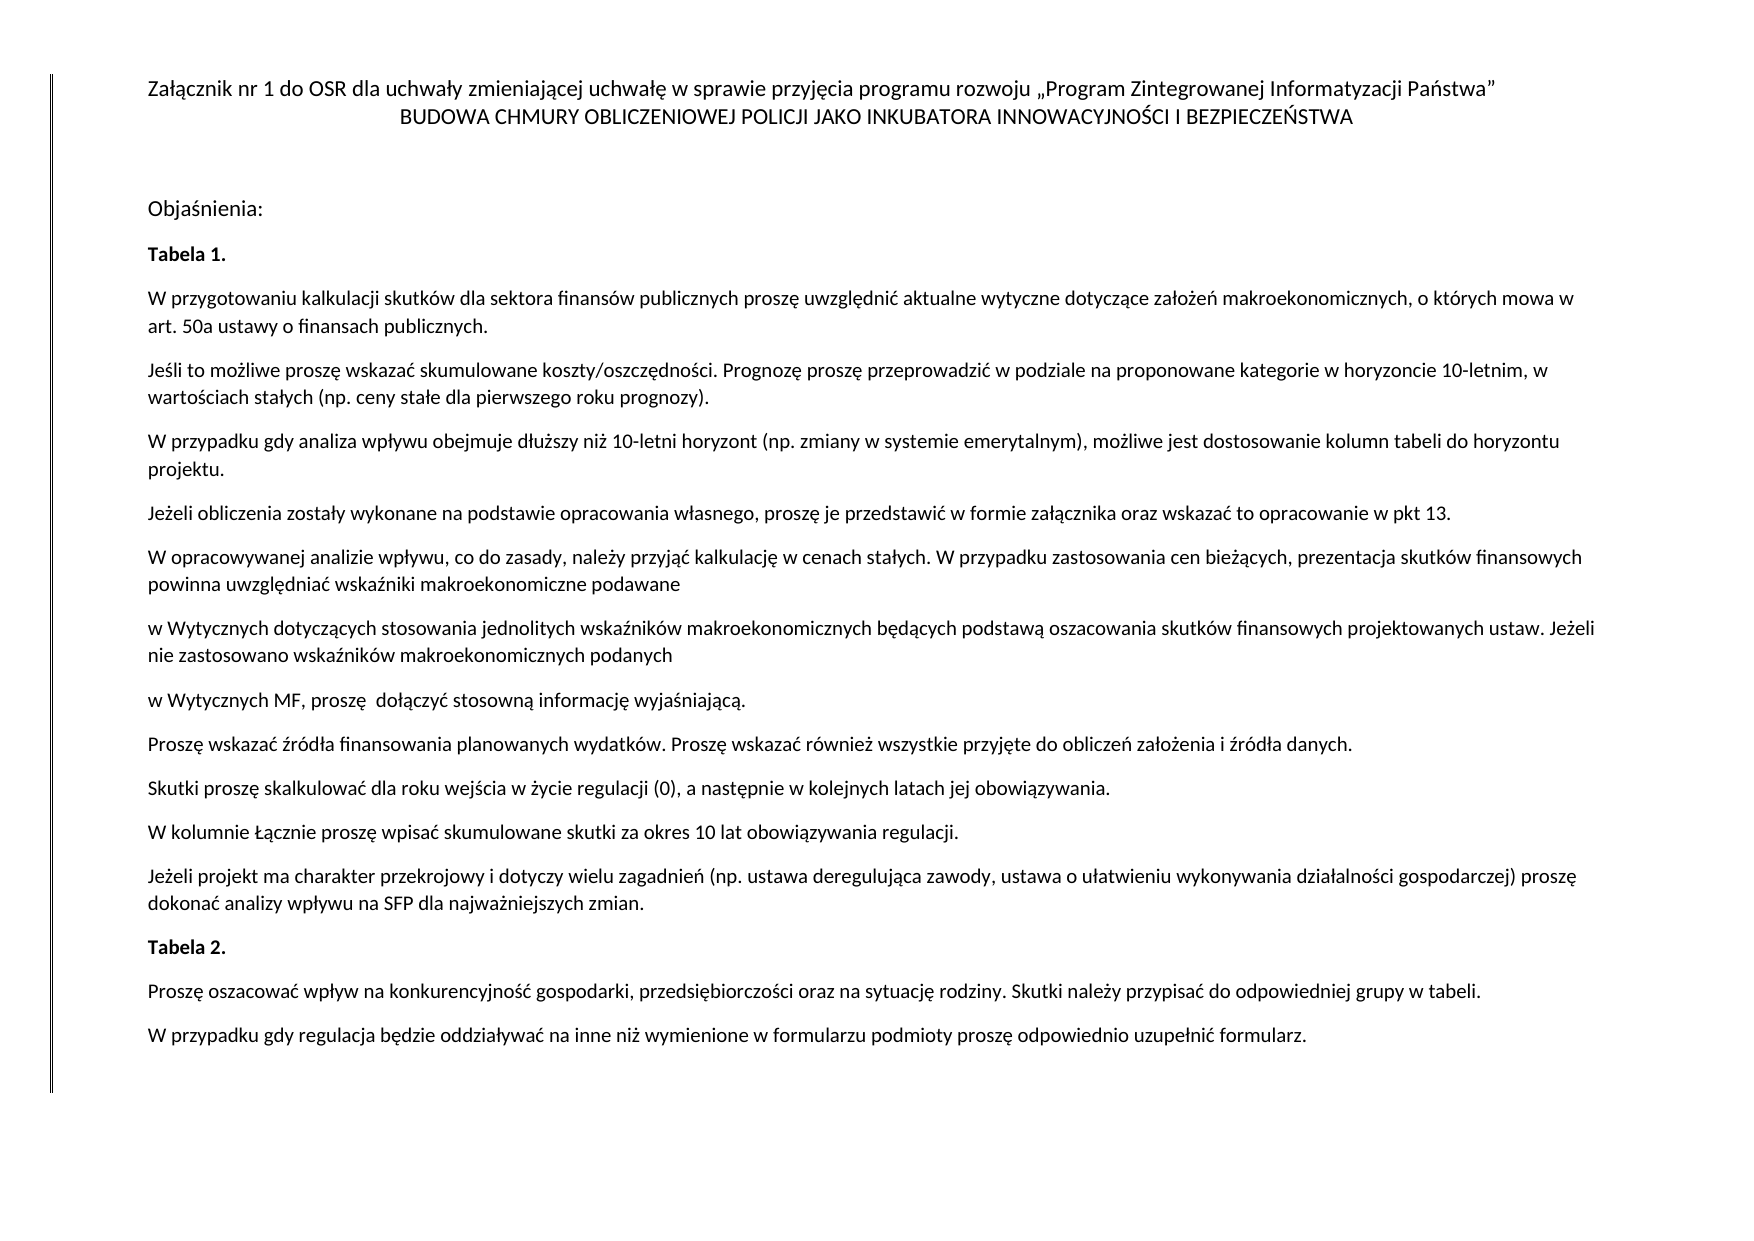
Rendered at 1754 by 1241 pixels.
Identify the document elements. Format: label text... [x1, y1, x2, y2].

text Tabela 1. [148, 241, 1606, 267]
text W kolumnie Łącznie proszę wpisać skumulowane skutki za okres 10 lat obowiązywania regulacji. [148, 819, 1606, 844]
text Proszę wskazać źródła finansowania planowanych wydatków. Proszę wskazać również wszystkie przyjęte do obliczeń założenia i źródła danych. [148, 731, 1606, 756]
text Proszę oszacować wpływ na konkurencyjność gospodarki, przedsiębiorczości oraz na sytuację rodziny. Skutki należy przypisać do odpowiedniej grupy w tabeli. [148, 978, 1606, 1004]
text Jeżeli obliczenia zostały wykonane na podstawie opracowania własnego, proszę je przedstawić w formie załącznika oraz wskazać to opracowanie w pkt 13. [148, 500, 1606, 525]
text Jeśli to możliwe proszę wskazać skumulowane koszty/oszczędności. Prognozę proszę przeprowadzić w podziale na proponowane kategorie w horyzoncie 10-letnim, w wartościach stałych (np. ceny stałe dla pierwszego roku prognozy). [148, 357, 1606, 410]
text w Wytycznych MF, proszę dołączyć stosowną informację wyjaśniającą. [148, 687, 1606, 712]
text Tabela 2. [148, 934, 1606, 960]
text w Wytycznych dotyczących stosowania jednolitych wskaźników makroekonomicznych będących podstawą oszacowania skutków finansowych projektowanych ustaw. Jeżeli nie zastosowano wskaźników makroekonomicznych podanych [148, 615, 1606, 668]
text W przypadku gdy analiza wpływu obejmuje dłuższy niż 10-letni horyzont (np. zmiany w systemie emerytalnym), możliwe jest dostosowanie kolumn tabeli do horyzontu projektu. [148, 428, 1606, 481]
text Jeżeli projekt ma charakter przekrojowy i dotyczy wielu zagadnień (np. ustawa deregulująca zawody, ustawa o ułatwieniu wykonywania działalności gospodarczej) proszę dokonać analizy wpływu na SFP dla najważniejszych zmian. [148, 863, 1606, 916]
text Objaśnienia: [148, 194, 1606, 222]
text W przygotowaniu kalkulacji skutków dla sektora finansów publicznych proszę uwzględnić aktualne wytyczne dotyczące założeń makroekonomicznych, o których mowa w art. 50a ustawy o finansach publicznych. [148, 285, 1606, 338]
text W opracowywanej analizie wpływu, co do zasady, należy przyjąć kalkulację w cenach stałych. W przypadku zastosowania cen bieżących, prezentacja skutków finansowych powinna uwzględniać wskaźniki makroekonomiczne podawane [148, 544, 1606, 597]
text W przypadku gdy regulacja będzie oddziaływać na inne niż wymienione w formularzu podmioty proszę odpowiednio uzupełnić formularz. [148, 1023, 1606, 1048]
text Skutki proszę skalkulować dla roku wejścia w życie regulacji (0), a następnie w kolejnych latach jej obowiązywania. [148, 775, 1606, 800]
